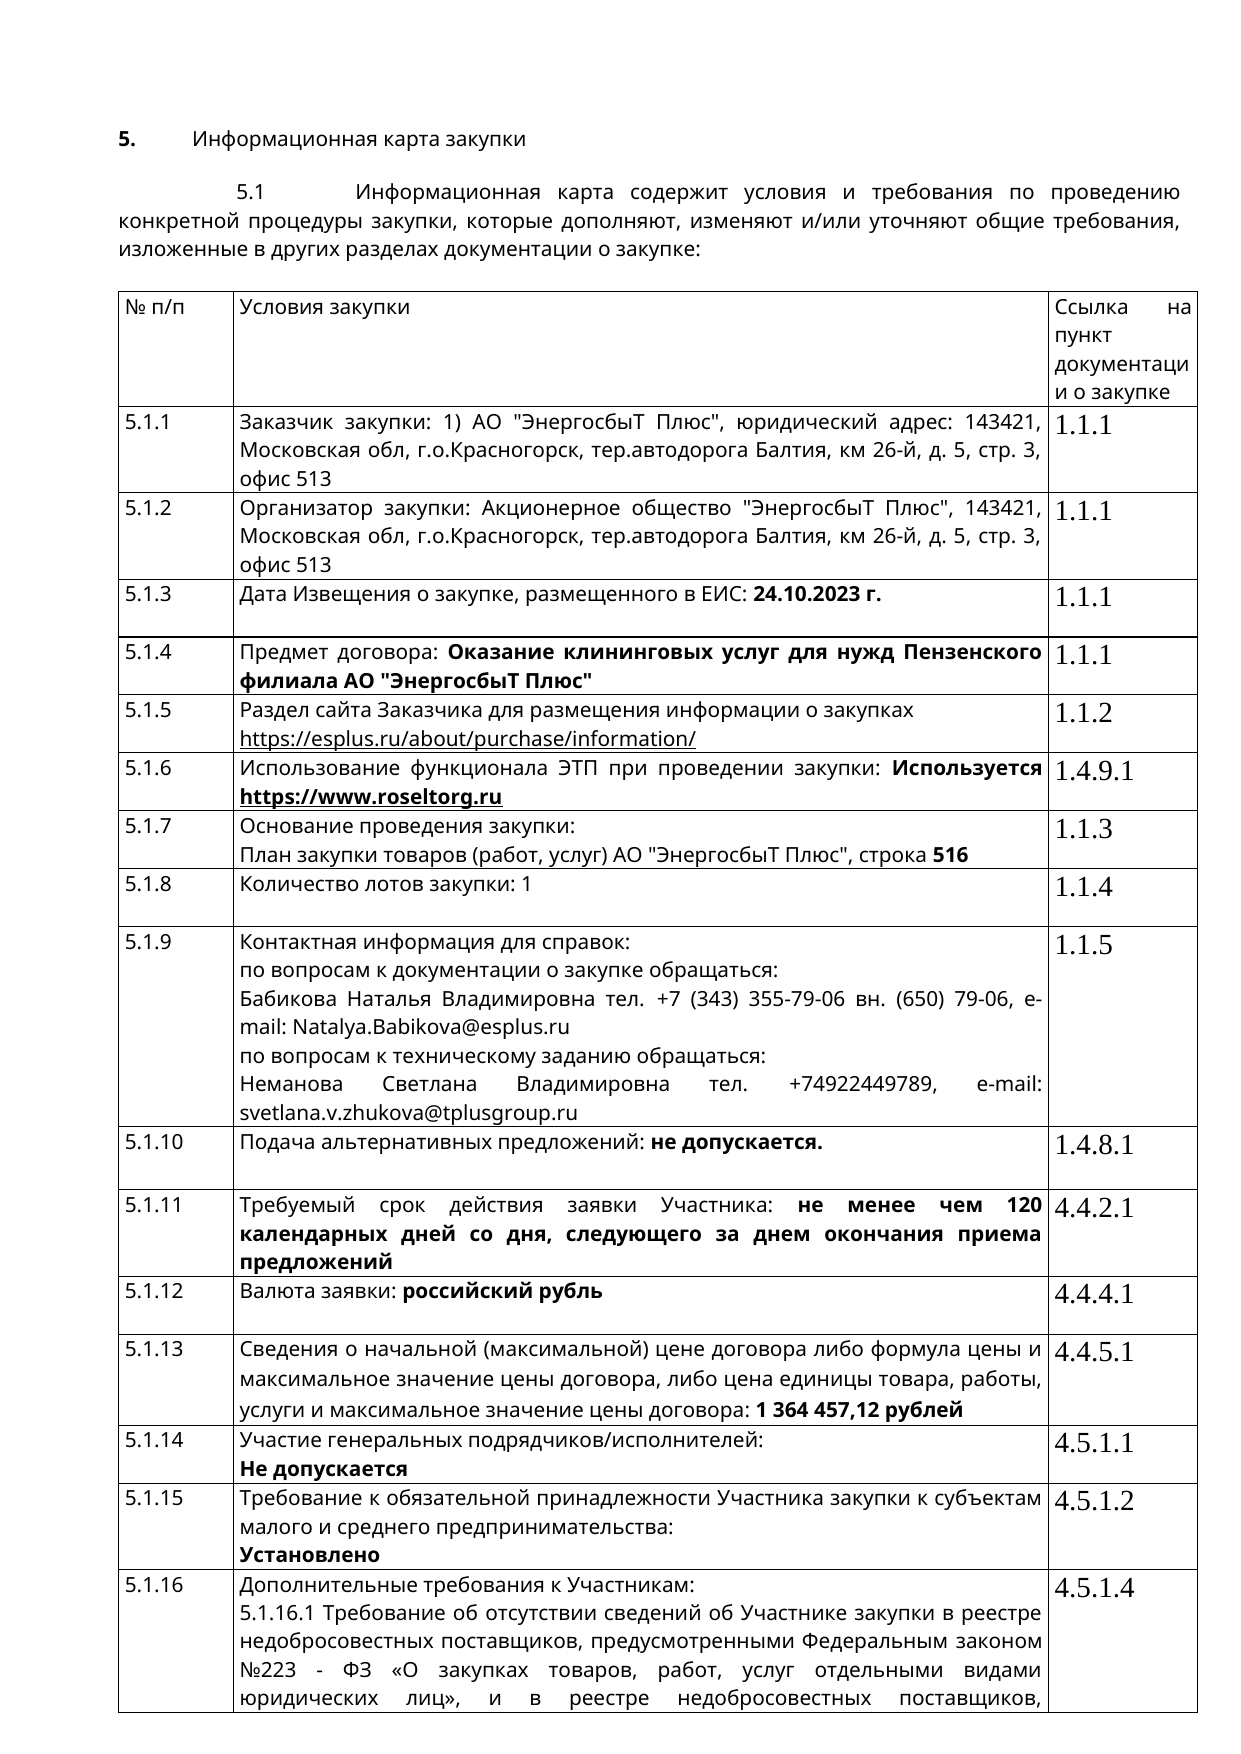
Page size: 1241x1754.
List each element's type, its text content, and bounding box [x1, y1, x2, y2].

table_cell [119, 1484, 233, 1569]
table_cell Требование к обязательной принадлежности Участника закупки к субъектам малого и среднего предпринимательства: Установлено [234, 1484, 1048, 1569]
table_header Ссылка на пункт документации о закупке [1049, 292, 1197, 406]
table_cell [119, 638, 233, 694]
table_cell 1.1.1 [1049, 493, 1197, 578]
table_cell [119, 580, 233, 636]
table_cell [119, 927, 233, 1126]
table_cell 1.1.1 [1049, 580, 1197, 636]
table_cell Подача альтернативных предложений: не допускается. [234, 1127, 1048, 1189]
table_cell [119, 1190, 233, 1276]
subtitle Информационная карта закупки [118, 124, 1181, 152]
table_cell 1.1.4 [1049, 869, 1197, 926]
text 5.1 Информационная карта содержит условия и требования по проведению конкретной процедуры закупки, которые дополняют, изменяют и/или уточняют общие требования, изложенные в других разделах документации о закупке: [118, 177, 1181, 263]
table_cell Сведения о начальной (максимальной) цене договора либо формула цены и максимальное значение цены договора, либо цена единицы товара, работы, услуги и максимальное значение цены договора: 1 364 457,12 рублей [234, 1335, 1048, 1424]
table_cell Дата Извещения о закупке, размещенного в ЕИС: 24.10.2023 г. [234, 580, 1048, 636]
table_cell Контактная информация для справок: по вопросам к документации о закупке обращаться: Бабикова Наталья Владимировна тел. +7 (343) 355-79-06 вн. (650) 79-06, e-mail: Natalya.Babikova@esplus.ru по вопросам к техническому заданию обращаться: Неманова Светлана Владимировна тел. +74922449789, e-mail: svetlana.v.zhukova@tplusgroup.ru [234, 927, 1048, 1126]
table_cell Требуемый срок действия заявки Участника: не менее чем 120 календарных дней со дня, следующего за днем окончания приема предложений [234, 1190, 1048, 1276]
table_cell Предмет договора: Оказание клининговых услуг для нужд Пензенского филиала АО "ЭнергосбыТ Плюс" [234, 638, 1048, 694]
table_cell [119, 695, 233, 752]
table_cell Раздел сайта Заказчика для размещения информации о закупках https://esplus.ru/about/purchase/information/ [234, 695, 1048, 752]
table_cell Валюта заявки: российский рубль [234, 1277, 1048, 1333]
table_cell Основание проведения закупки: План закупки товаров (работ, услуг) АО "ЭнергосбыТ Плюс", строка 516 [234, 811, 1048, 868]
table_cell [119, 811, 233, 868]
table_cell 1.1.5 [1049, 927, 1197, 1126]
table_cell [119, 1570, 233, 1712]
table_cell 1.4.9.1 [1049, 753, 1197, 810]
table_cell [119, 753, 233, 810]
table_cell 1.1.1 [1049, 638, 1197, 694]
table_cell [119, 407, 233, 492]
table_cell 4.5.1.1 [1049, 1426, 1197, 1482]
table_cell 4.5.1.4 [1049, 1570, 1197, 1712]
table_cell 4.4.5.1 [1049, 1335, 1197, 1424]
table_cell 1.1.2 [1049, 695, 1197, 752]
table_cell 1.4.8.1 [1049, 1127, 1197, 1189]
table_cell [119, 1127, 233, 1189]
table_cell [119, 1335, 233, 1424]
table_header № п/п [119, 292, 233, 406]
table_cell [234, 1570, 1048, 1712]
table_cell Организатор закупки: Акционерное общество "ЭнергосбыТ Плюс", 143421, Московская обл, г.о.Красногорск, тер.автодорога Балтия, км 26-й, д. 5, стр. 3, офис 513 [234, 493, 1048, 578]
table_cell Заказчик закупки: 1) АО "ЭнергосбыТ Плюс", юридический адрес: 143421, Московская обл, г.о.Красногорск, тер.автодорога Балтия, км 26-й, д. 5, стр. 3, офис 513 [234, 407, 1048, 492]
table_cell [119, 493, 233, 578]
table_cell [119, 869, 233, 926]
table_header Условия закупки [234, 292, 1048, 406]
table_cell Участие генеральных подрядчиков/исполнителей: Не допускается [234, 1426, 1048, 1482]
table_cell 4.5.1.2 [1049, 1484, 1197, 1569]
table_cell Количество лотов закупки: 1 [234, 869, 1048, 926]
table_cell 4.4.4.1 [1049, 1277, 1197, 1333]
table_cell 1.1.1 [1049, 407, 1197, 492]
table_cell [119, 1426, 233, 1482]
table_cell Использование функционала ЭТП при проведении закупки: Используется https://www.roseltorg.ru [234, 753, 1048, 810]
table_cell 4.4.2.1 [1049, 1190, 1197, 1276]
table_cell [119, 1277, 233, 1333]
table_cell 1.1.3 [1049, 811, 1197, 868]
